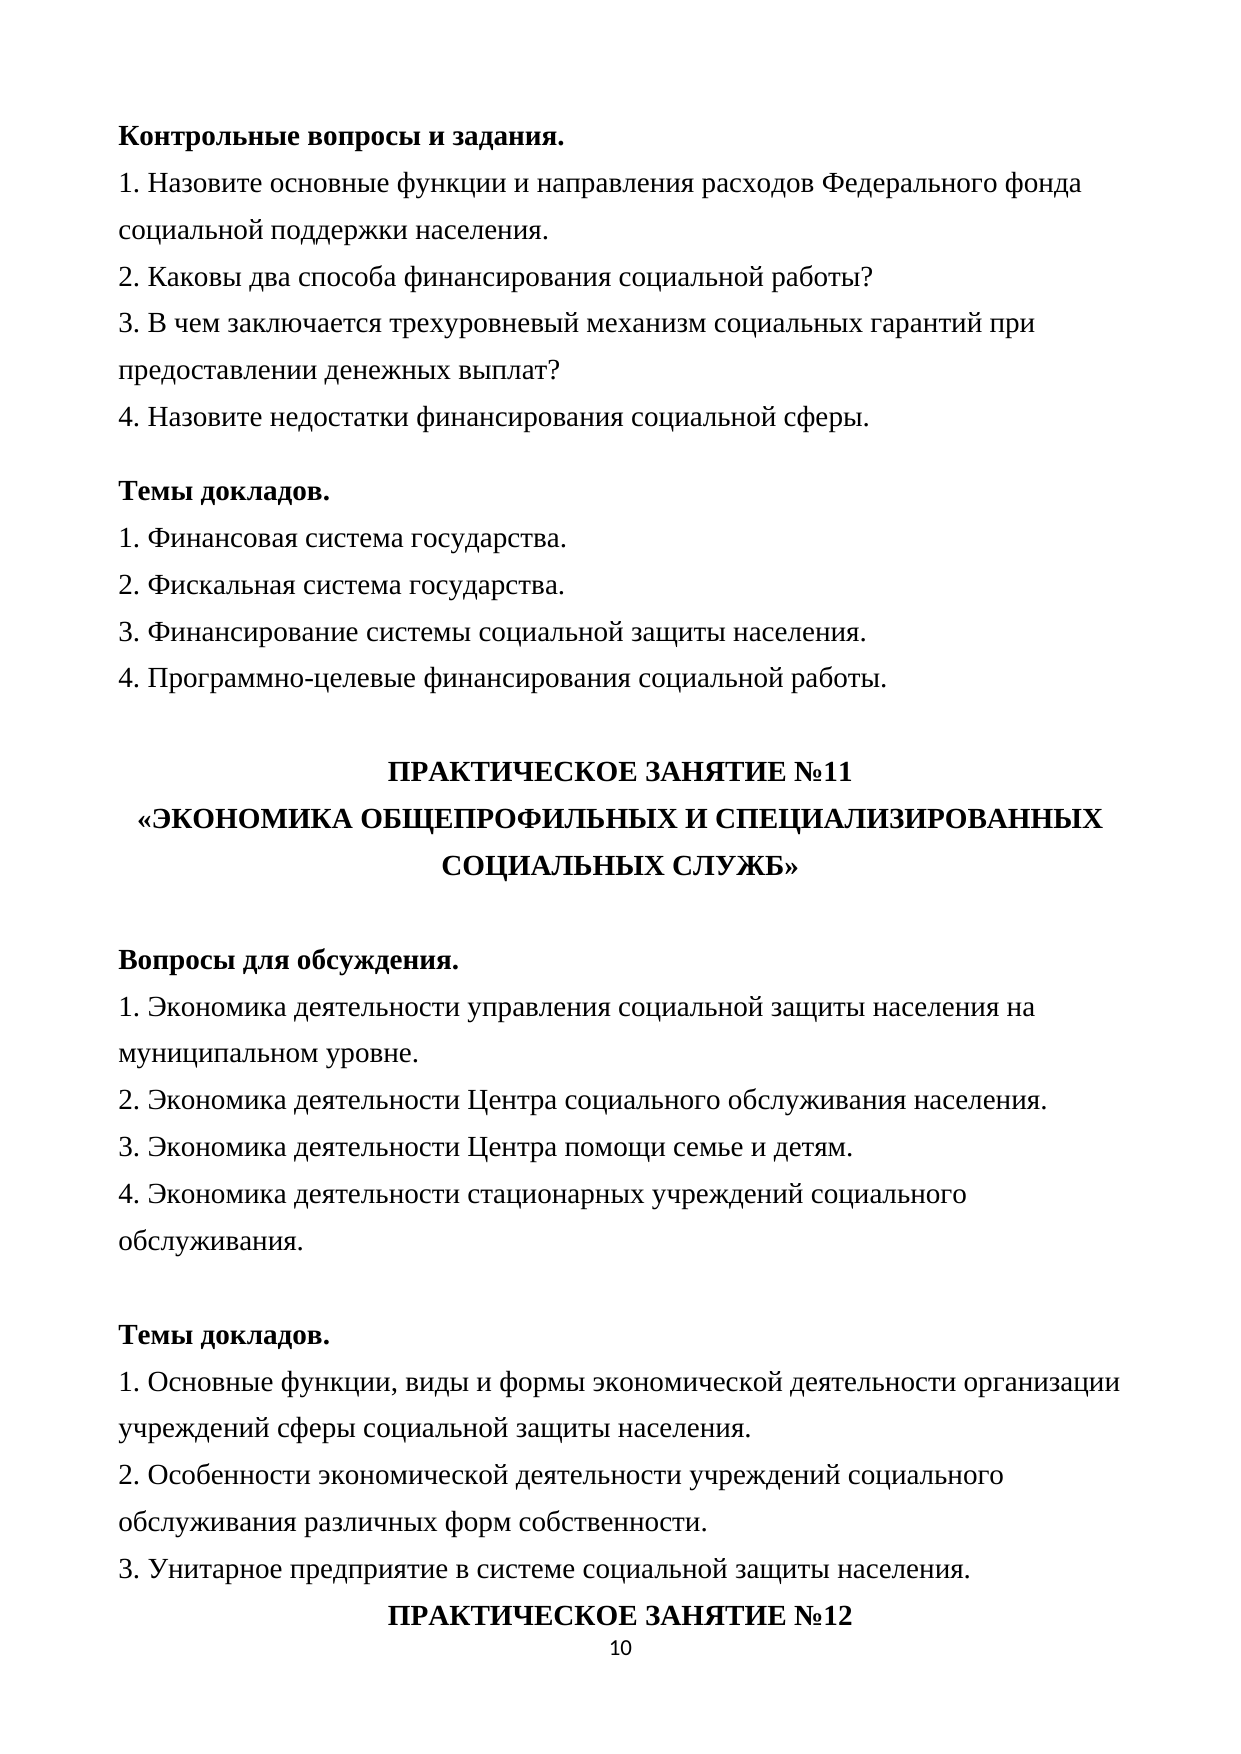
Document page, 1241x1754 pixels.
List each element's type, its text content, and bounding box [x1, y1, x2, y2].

text 3. Унитарное предприятие в системе социальной защиты населения. [118, 1551, 1122, 1585]
text 4. Назовите недостатки финансирования социальной сферы. [118, 399, 1122, 433]
text 1. Основные функции, виды и формы экономической деятельности организации учреждений сферы социальной защиты населения. [118, 1364, 1122, 1444]
text 1. Назовите основные функции и направления расходов Федерального фонда социальной поддержки населения. [118, 165, 1122, 245]
text Темы докладов. [118, 1317, 1122, 1350]
text ПРАКТИЧЕСКОЕ ЗАНЯТИЕ №12 [118, 1598, 1122, 1632]
text 2. Экономика деятельности Центра социального обслуживания населения. [118, 1082, 1122, 1116]
text 2. Особенности экономической деятельности учреждений социального обслуживания различных форм собственности. [118, 1457, 1122, 1538]
text 3. Экономика деятельности Центра помощи семье и детям. [118, 1129, 1122, 1163]
text ПРАКТИЧЕСКОЕ ЗАНЯТИЕ №11 [118, 754, 1122, 788]
text Вопросы для обсуждения. [118, 942, 1122, 975]
text 1. Экономика деятельности управления социальной защиты населения на муниципальном уровне. [118, 989, 1122, 1069]
text 4. Экономика деятельности стационарных учреждений социального обслуживания. [118, 1176, 1122, 1257]
text Темы докладов. [118, 473, 1122, 507]
text 3. Финансирование системы социальной защиты населения. [118, 614, 1122, 647]
text 4. Программно-целевые финансирования социальной работы. [118, 661, 1122, 694]
text 2. Фискальная система государства. [118, 567, 1122, 600]
text «ЭКОНОМИКА ОБЩЕПРОФИЛЬНЫХ И СПЕЦИАЛИЗИРОВАННЫХ СОЦИАЛЬНЫХ СЛУЖБ» [118, 801, 1122, 882]
text 2. Каковы два способа финансирования социальной работы? [118, 259, 1122, 292]
text 1. Финансовая система государства. [118, 520, 1122, 553]
text Контрольные вопросы и задания. [118, 118, 1122, 152]
text 3. В чем заключается трехуровневый механизм социальных гарантий при предоставлении денежных выплат? [118, 306, 1122, 386]
